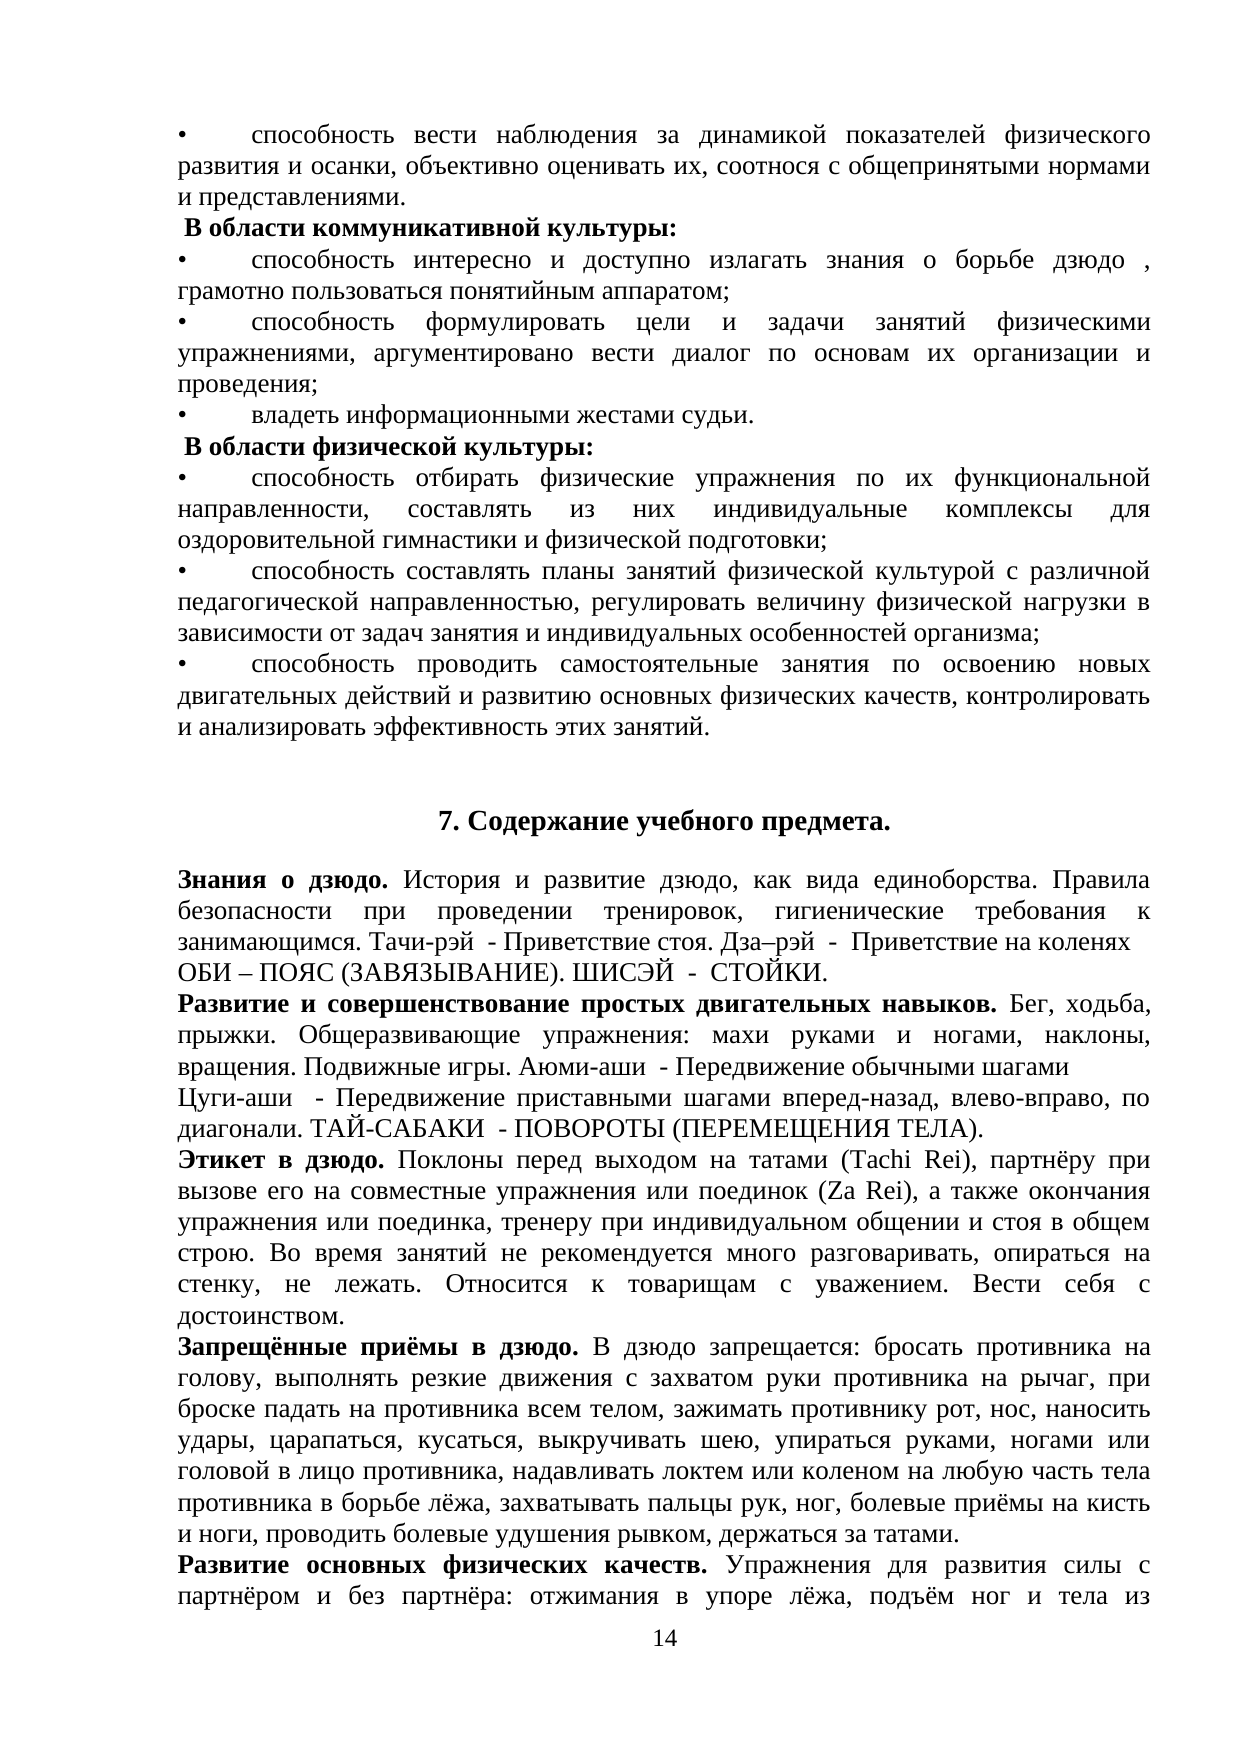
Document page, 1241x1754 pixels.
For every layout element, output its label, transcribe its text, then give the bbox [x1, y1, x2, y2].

text Этикет в дзюдо. Поклоны перед выходом на татами (Tachi Rei), партнёру при вызове его на совместные упражнения или поединок (Za Rei), а также окончания упражнения или поединка, тренеру при индивидуальном общении и стоя в общем строю. Во время занятий не рекомендуется много разговаривать, опираться на стенку, не лежать. Относится к товарищам с уважением. Вести себя с достоинством. [177, 1143, 1152, 1330]
text Цуги-аши - Передвижение приставными шагами вперед-назад, влево-вправо, по диагонали. ТАЙ-САБАКИ - ПОВОРОТЫ (ПЕРЕМЕЩЕНИЯ ТЕЛА). [177, 1081, 1152, 1143]
text • владеть информационными жестами судьи. [177, 398, 1152, 429]
text Запрещённые приёмы в дзюдо. В дзюдо запрещается: бросать противника на голову, выполнять резкие движения с захватом руки противника на рычаг, при броске падать на противника всем телом, зажимать противнику рот, нос, наносить удары, царапаться, кусаться, выкручивать шею, упираться руками, ногами или головой в лицо противника, надавливать локтем или коленом на любую часть тела противника в борьбе лёжа, захватывать пальцы рук, ног, болевые приёмы на кисть и ноги, проводить болевые удушения рывком, держаться за татами. [177, 1330, 1152, 1548]
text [177, 1548, 1152, 1610]
text • способность формулировать цели и задачи занятий физическими упражнениями, аргументировано вести диалог по основам их организации и проведения; [177, 305, 1152, 398]
text • способность интересно и доступно излагать знания о борьбе дзюдо , грамотно пользоваться понятийным аппаратом; [177, 243, 1152, 305]
text В области коммуникативной культуры: [177, 212, 1152, 243]
text В области физической культуры: [177, 429, 1152, 461]
text • способность проводить самостоятельные занятия по освоению новых двигательных действий и развитию основных физических качеств, контролировать и анализировать эффективность этих занятий. [177, 648, 1152, 741]
text • способность вести наблюдения за динамикой показателей физического развития и осанки, объективно оценивать их, соотнося с общепринятыми нормами и представлениями. [177, 118, 1152, 212]
text 7. Содержание учебного предмета. [177, 803, 1152, 837]
text • способность составлять планы занятий физической культурой с различной педагогической направленностью, регулировать величину физической нагрузки в зависимости от задач занятия и индивидуальных особенностей организма; [177, 554, 1152, 648]
text ОБИ – ПОЯС (ЗАВЯЗЫВАНИЕ). ШИСЭЙ - СТОЙКИ. [177, 956, 1152, 987]
text Знания о дзюдо. История и развитие дзюдо, как вида единоборства. Правила безопасности при проведении тренировок, гигиенические требования к занимающимся. Тачи-рэй - Приветствие стоя. Дза–рэй - Приветствие на коленях [177, 863, 1152, 956]
text Развитие и совершенствование простых двигательных навыков. Бег, ходьба, прыжки. Общеразвивающие упражнения: махи руками и ногами, наклоны, вращения. Подвижные игры. Аюми-аши - Передвижение обычными шагами [177, 987, 1152, 1081]
text • способность отбирать физические упражнения по их функциональной направленности, составлять из них индивидуальные комплексы для оздоровительной гимнастики и физической подготовки; [177, 461, 1152, 554]
